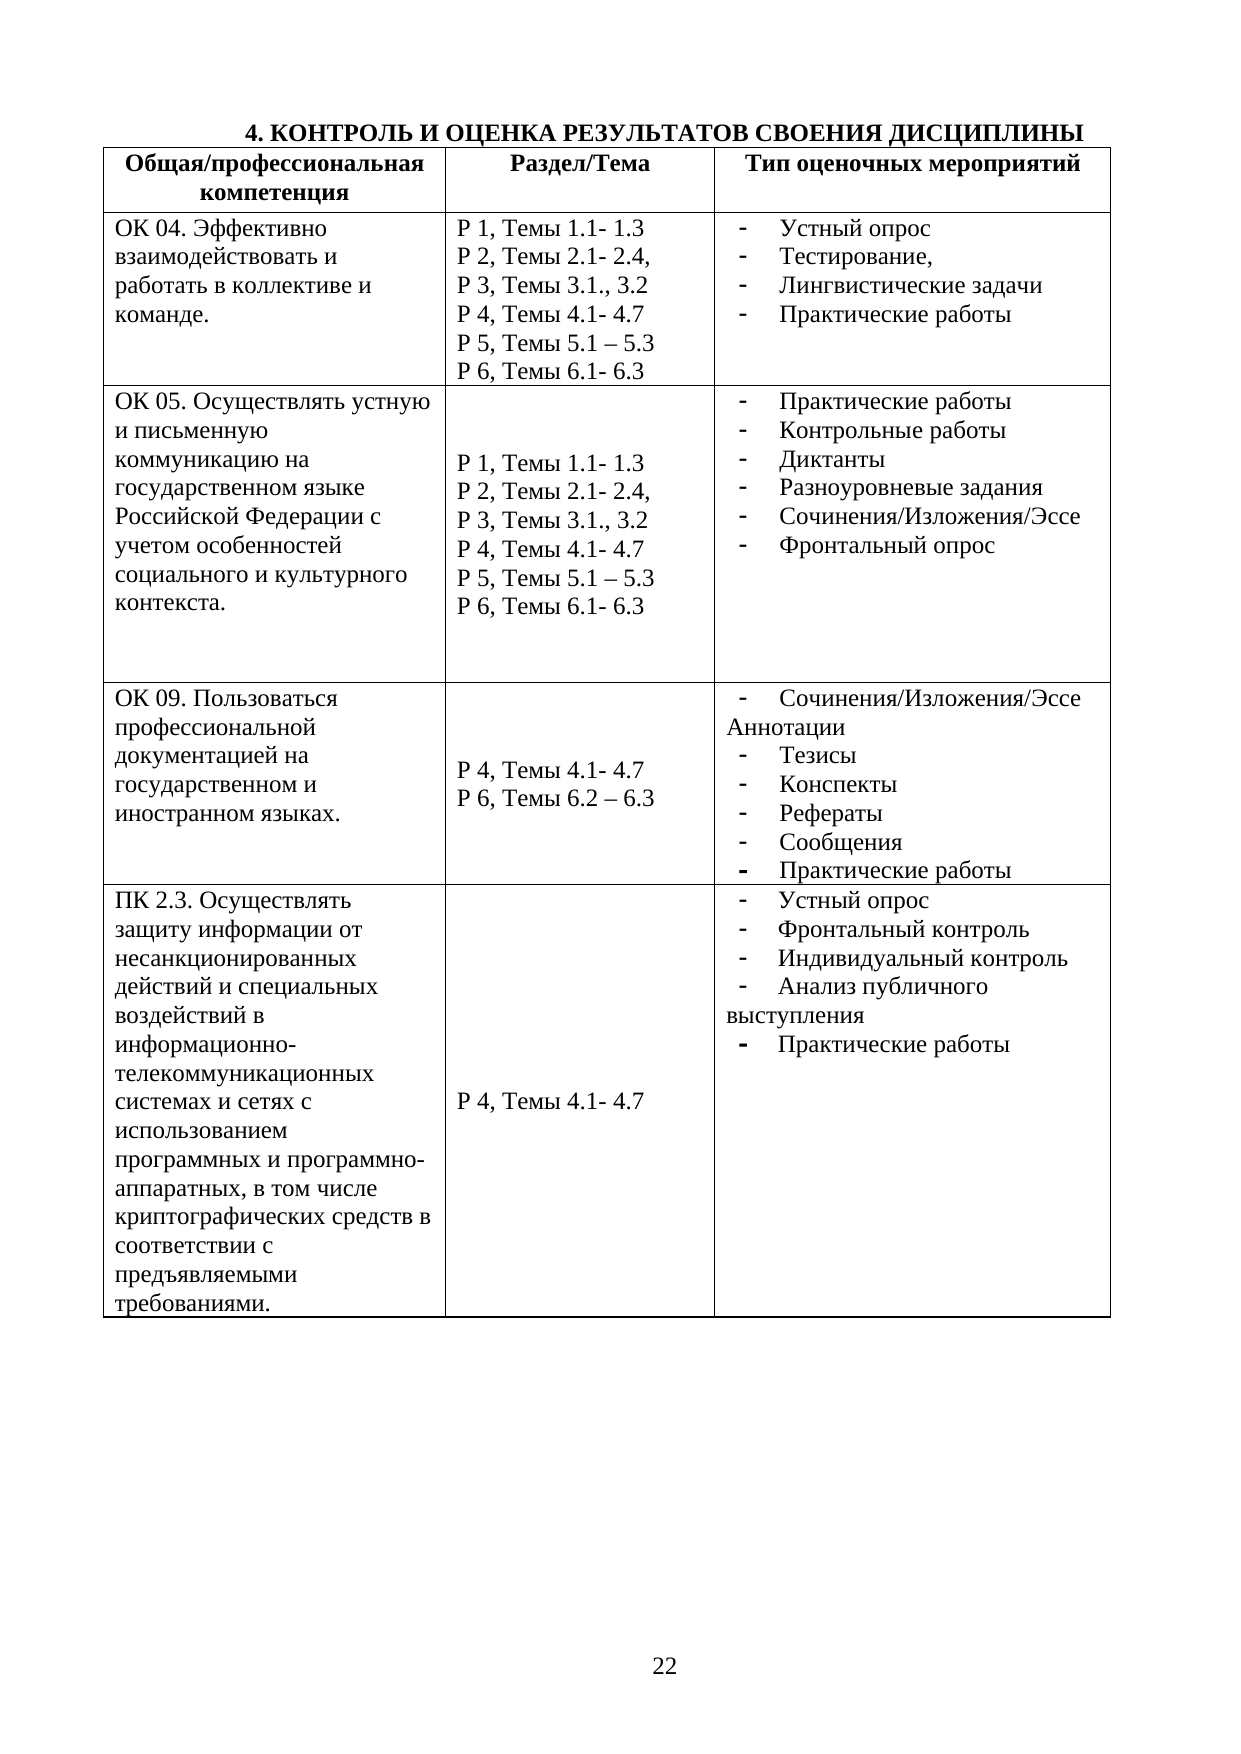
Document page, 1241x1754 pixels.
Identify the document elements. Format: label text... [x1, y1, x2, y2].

table_header Раздел/Тема [446, 148, 714, 212]
table_cell ПК 2.3. Осуществлять защиту информации от несанкционированных действий и специальных воздействий в информационно-телекоммуникационных системах и сетях с использованием программных и программно-аппаратных, в том числе криптографических средств в соответствии с предъявляемыми требованиями. [104, 885, 445, 1316]
table_header Общая/профессиональная компетенция [104, 148, 445, 212]
table_cell ОК 09. Пользоваться профессиональной документацией на государственном и иностранном языках. [104, 683, 445, 884]
table_cell Устный опрос Тестирование, Лингвистические задачи Практические работы [715, 213, 1110, 385]
table_header Тип оценочных мероприятий [715, 148, 1110, 212]
table_cell Р 1, Темы 1.1- 1.3 Р 2, Темы 2.1- 2.4, Р 3, Темы 3.1., 3.2 Р 4, Темы 4.1- 4.7 Р 5, Темы 5.1 – 5.3 Р 6, Темы 6.1- 6.3 [446, 213, 714, 385]
table_cell Устный опрос Фронтальный контроль Индивидуальный контроль Анализ публичного выступления Практические работы [715, 885, 1110, 1316]
table_cell Р 1, Темы 1.1- 1.3 Р 2, Темы 2.1- 2.4, Р 3, Темы 3.1., 3.2 Р 4, Темы 4.1- 4.7 Р 5, Темы 5.1 – 5.3 Р 6, Темы 6.1- 6.3 [446, 386, 714, 682]
table_cell ОК 04. Эффективно взаимодействовать и работать в коллективе и команде. [104, 213, 445, 385]
table_cell Р 4, Темы 4.1- 4.7 Р 6, Темы 6.2 – 6.3 [446, 683, 714, 884]
table_cell Сочинения/Изложения/Эссе Аннотации Тезисы Конспекты Рефераты Сообщения Практические работы [715, 683, 1110, 884]
table_cell ОК 05. Осуществлять устную и письменную коммуникацию на государственном языке Российской Федерации с учетом особенностей социального и культурного контекста. [104, 386, 445, 682]
table_cell Практические работы Контрольные работы Диктанты Разноуровневые задания Сочинения/Изложения/Эссе Фронтальный опрос [715, 386, 1110, 682]
text 4. Контроль и оценка результатов своения Дисциплины [177, 118, 1152, 147]
table_cell Р 4, Темы 4.1- 4.7 [446, 885, 714, 1316]
